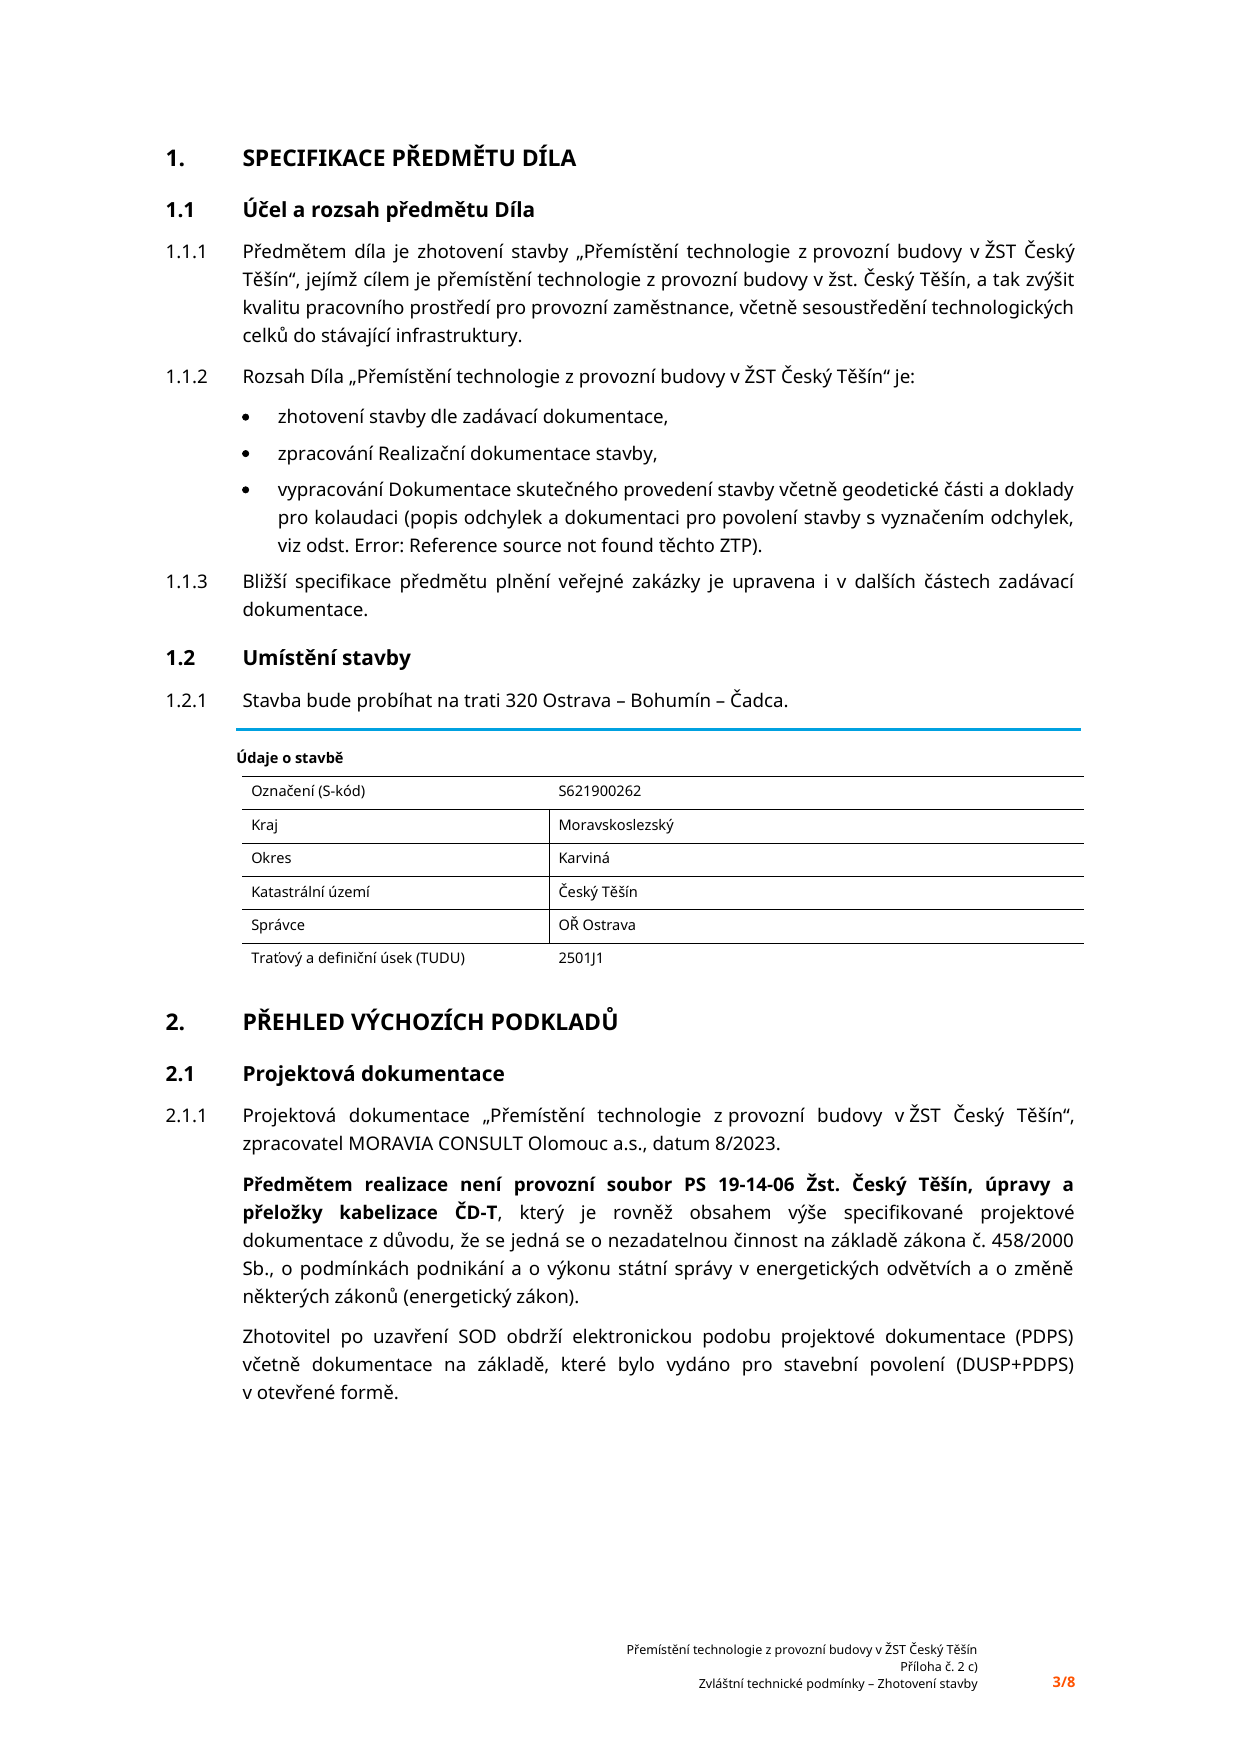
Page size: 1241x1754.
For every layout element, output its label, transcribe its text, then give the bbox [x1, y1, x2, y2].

table_cell Karviná [550, 844, 1084, 876]
table_header Označení (S-kód) [242, 777, 549, 809]
table_cell Kraj [242, 810, 549, 842]
text Stavba bude probíhat na trati 320 Ostrava – Bohumín – Čadca. [165, 687, 1075, 713]
text Umístění stavby [165, 643, 1075, 672]
table_cell OŘ Ostrava [550, 910, 1084, 943]
text Projektová dokumentace [165, 1059, 1075, 1087]
text Údaje o stavbě [236, 731, 1081, 767]
text zhotovení stavby dle zadávací dokumentace, [242, 404, 1075, 429]
table_cell Moravskoslezský [550, 810, 1084, 842]
table_cell Okres [242, 844, 549, 876]
table_cell Traťový a definiční úsek (TUDU) [242, 944, 549, 976]
text SPECIFIKACE PŘEDMĚTU DÍLA [165, 142, 1075, 173]
table_cell Katastrální území [242, 877, 549, 909]
text Bližší specifikace předmětu plnění veřejné zakázky je upravena i v dalších částech zadávací dokumentace. [165, 569, 1075, 622]
text Předmětem díla je zhotovení stavby „Přemístění technologie z provozní budovy v ŽST Český Těšín“, jejímž cílem je přemístění technologie z provozní budovy v žst. Český Těšín, a tak zvýšit kvalitu pracovního prostředí pro provozní zaměstnance, včetně sesoustředění technologických celků do stávající infrastruktury. [165, 238, 1075, 348]
table_header S621900262 [549, 777, 1084, 809]
text Rozsah Díla „Přemístění technologie z provozní budovy v ŽST Český Těšín“ je: [165, 363, 1075, 389]
text Zhotovitel po uzavření SOD obdrží elektronickou podobu projektové dokumentace (PDPS) včetně dokumentace na základě, které bylo vydáno pro stavební povolení (DUSP+PDPS) v otevřené formě. [242, 1324, 1075, 1405]
list Předmětem realizace není provozní soubor PS 19-14-06 Žst. Český Těšín, úpravy a přeložky kabelizace ČD-T, který je rovněž obsahem výše specifikované projektové dokumentace z důvodu, že se jedná se o nezadatelnou činnost na základě zákona č. 458/2000 Sb., o podmínkách podnikání a o výkonu státní správy v energetických odvětvích a o změně některých zákonů (energetický zákon). [242, 1171, 1075, 1309]
text Projektová dokumentace „Přemístění technologie z provozní budovy v ŽST Český Těšín“, zpracovatel MORAVIA CONSULT Olomouc a.s., datum 8/2023. [165, 1102, 1075, 1156]
table_cell 2501J1 [549, 944, 1084, 976]
table_cell Český Těšín [550, 877, 1084, 909]
text Účel a rozsah předmětu Díla [165, 195, 1075, 223]
text PŘEHLED VÝCHOZÍCH PODKLADŮ [165, 1006, 1075, 1037]
table_cell Správce [242, 910, 549, 943]
text zpracování Realizační dokumentace stavby, [242, 440, 1075, 466]
